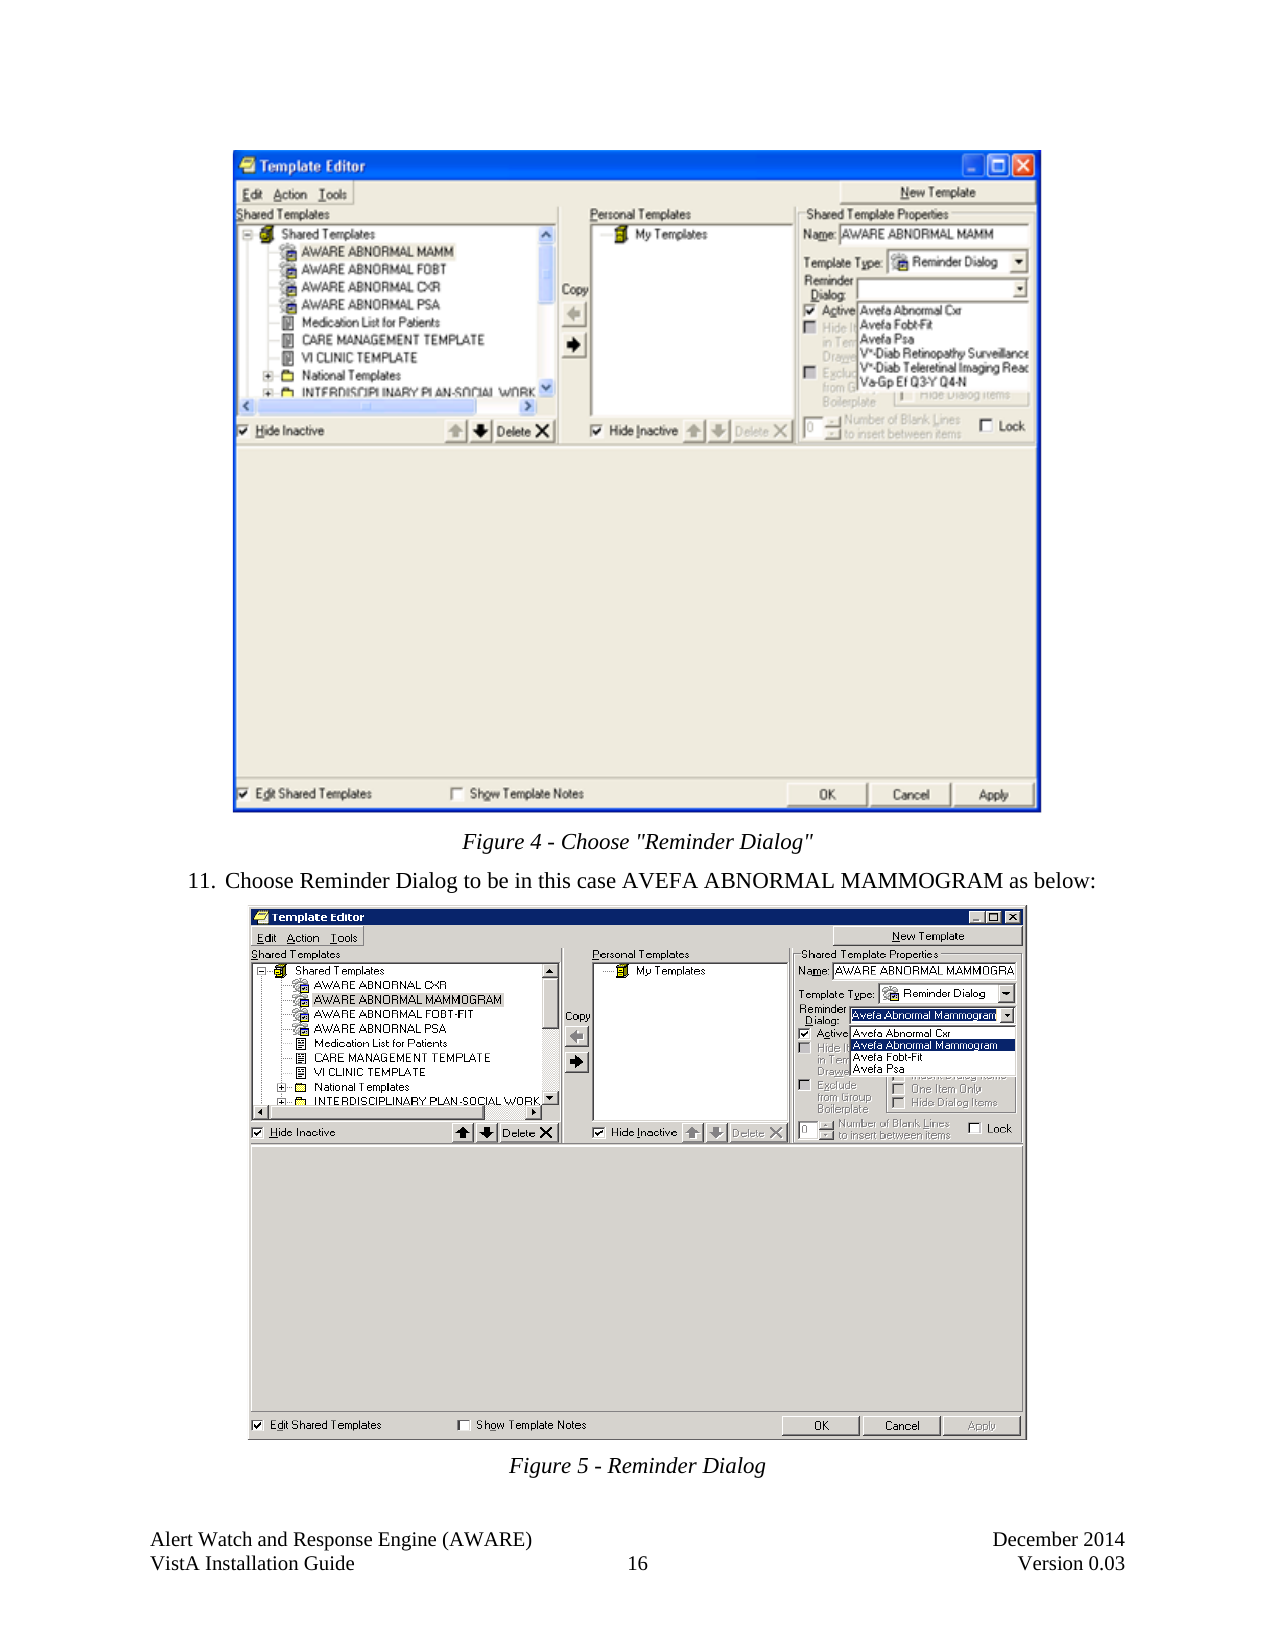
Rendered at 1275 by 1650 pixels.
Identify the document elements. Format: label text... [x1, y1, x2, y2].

picture [247, 905, 1028, 1440]
list Choose Reminder Dialog to be in this case AVEFA ABNORMAL MAMMOGRAM as below: [187, 867, 1125, 893]
picture [232, 150, 1043, 816]
